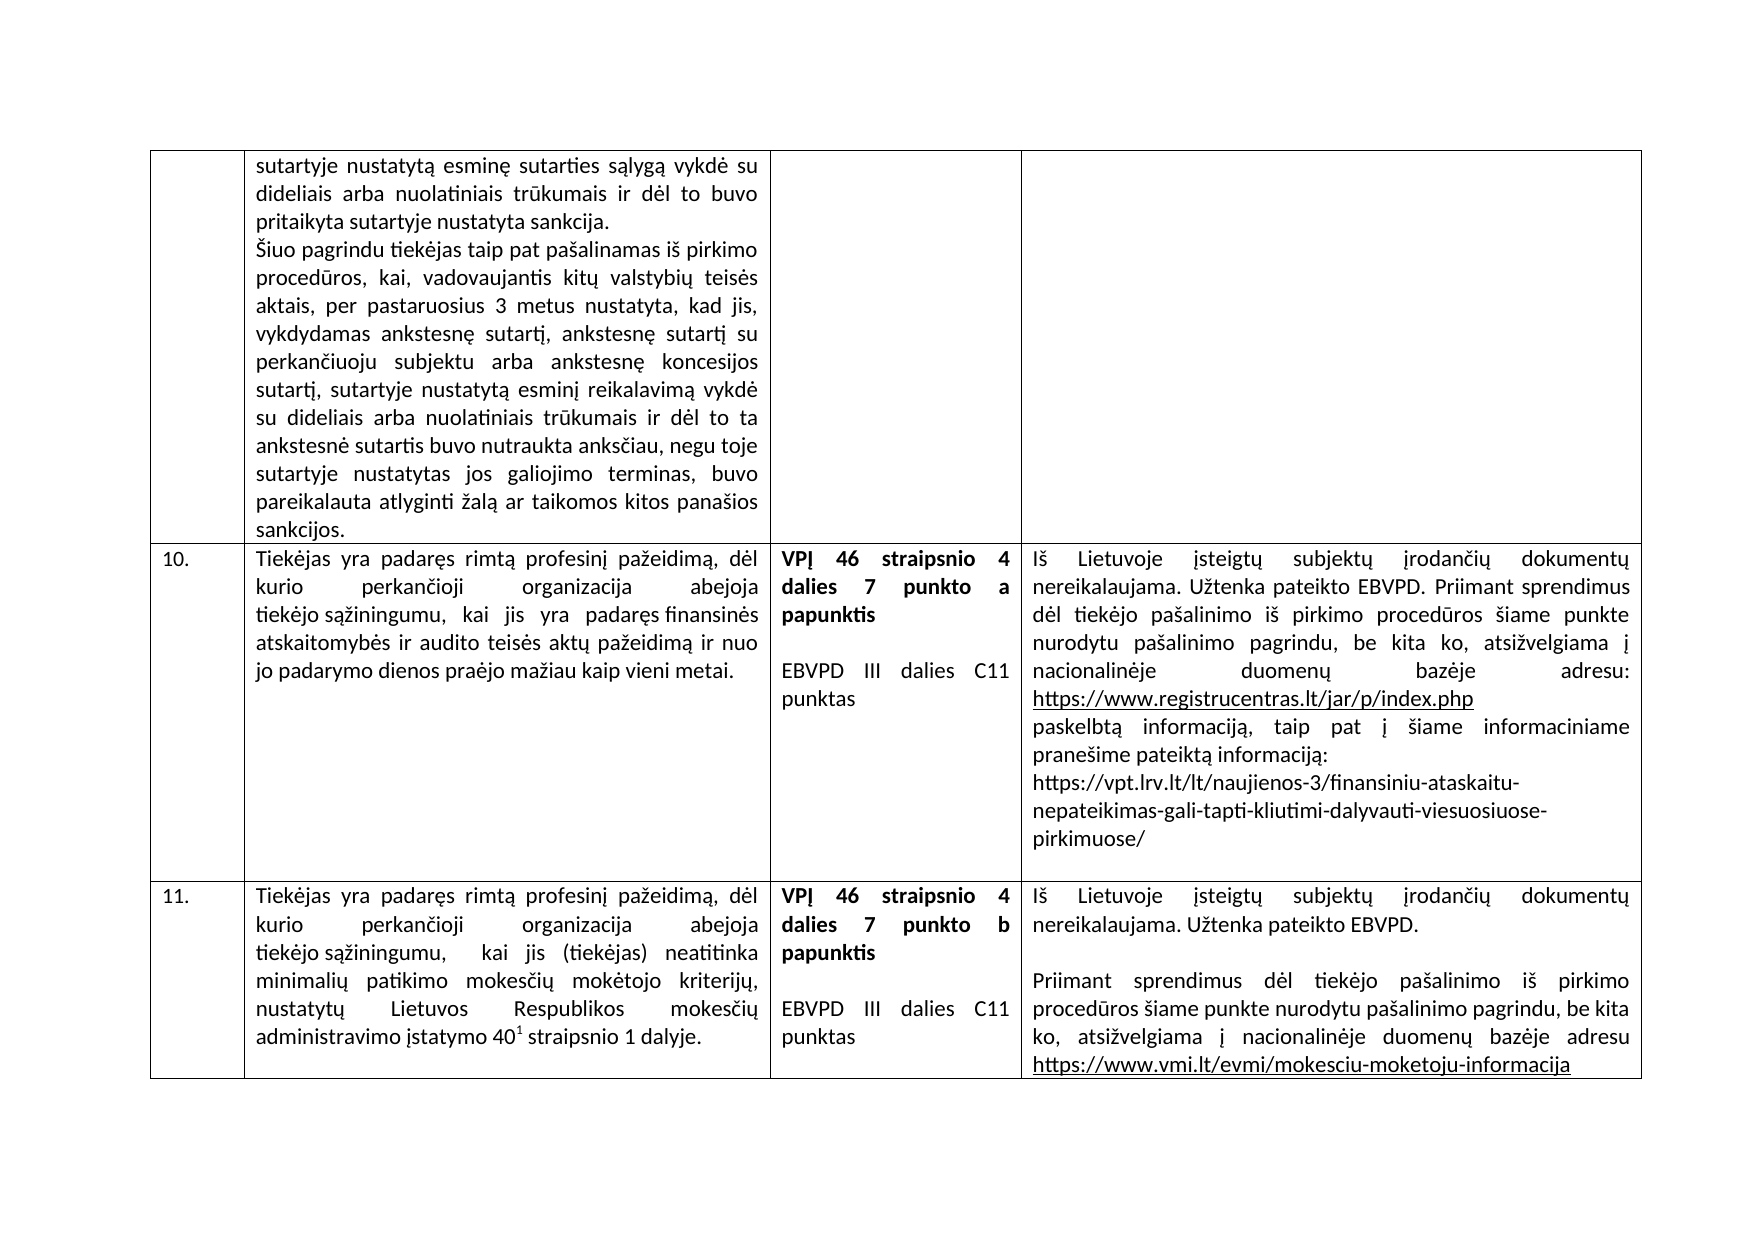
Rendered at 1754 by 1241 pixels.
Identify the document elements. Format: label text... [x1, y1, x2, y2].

table_cell [151, 544, 244, 881]
table_cell [151, 151, 244, 543]
table_cell [151, 882, 244, 1078]
table_cell Tiekėjas yra padaręs rimtą profesinį pažeidimą, dėl kurio perkančioji organizacija abejoja tiekėjo sąžiningumu, kai jis yra padaręs finansinės atskaitomybės ir audito teisės aktų pažeidimą ir nuo jo padarymo dienos praėjo mažiau kaip vieni metai. [245, 544, 770, 881]
table_cell VPĮ 46 straipsnio 4 dalies 7 punkto a papunktis EBVPD III dalies C11 punktas [771, 544, 1021, 881]
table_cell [771, 882, 1021, 1078]
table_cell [245, 151, 770, 543]
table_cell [771, 151, 1021, 543]
table_cell Iš Lietuvoje įsteigtų subjektų įrodančių dokumentų nereikalaujama. Užtenka pateikto EBVPD. Priimant sprendimus dėl tiekėjo pašalinimo iš pirkimo procedūros šiame punkte nurodytu pašalinimo pagrindu, be kita ko, atsižvelgiama į nacionalinėje duomenų bazėje adresu: https://www.registrucentras.lt/jar/p/index.php paskelbtą informaciją, taip pat į šiame informaciniame pranešime pateiktą informaciją: https://vpt.lrv.lt/lt/naujienos-3/finansiniu-ataskaitu-nepateikimas-gali-tapti-kliutimi-dalyvauti-viesuosiuose-pirkimuose/ [1022, 544, 1641, 881]
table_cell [1022, 151, 1641, 543]
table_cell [1022, 882, 1641, 1078]
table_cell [245, 882, 770, 1078]
